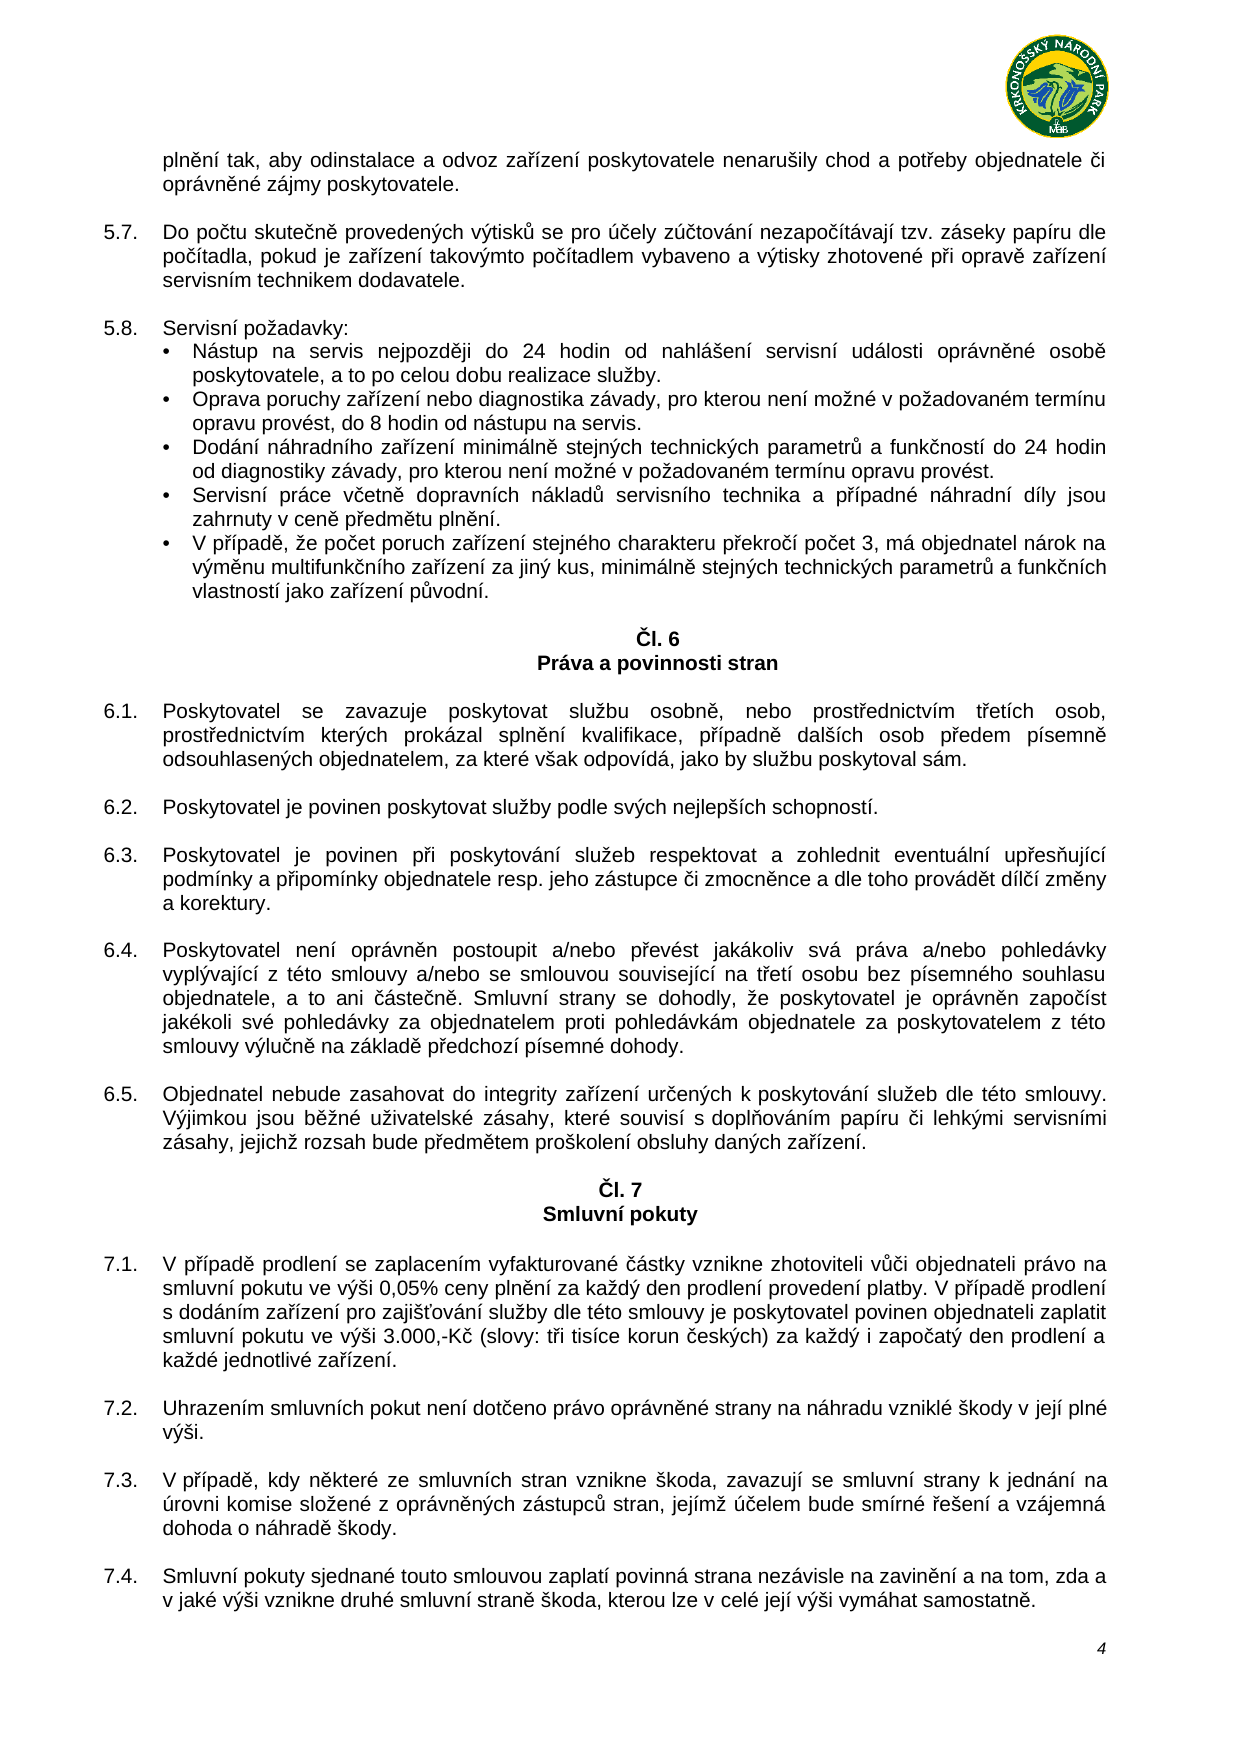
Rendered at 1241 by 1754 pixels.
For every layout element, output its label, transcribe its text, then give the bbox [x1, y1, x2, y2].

text • Oprava poruchy zařízení nebo diagnostika závady, pro kterou není možné v požadovaném termínu opravu provést, do 8 hodin od nástupu na servis. [162, 387, 1107, 435]
text Čl. 6 [208, 627, 1107, 651]
text • Nástup na servis nejpozději do 24 hodin od nahlášení servisní události oprávněné osobě poskytovatele, a to po celou dobu realizace služby. [162, 339, 1107, 387]
list Poskytovatel je povinen poskytovat služby podle svých nejlepších schopností. [103, 794, 1107, 818]
text Smluvní pokuty [133, 1202, 1107, 1252]
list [103, 148, 1107, 196]
list Uhrazením smluvních pokut není dotčeno právo oprávněné strany na náhradu vzniklé škody v její plné výši. [103, 1396, 1107, 1444]
text • Servisní práce včetně dopravních nákladů servisního technika a případné náhradní díly jsou zahrnuty v ceně předmětu plnění. [162, 483, 1107, 531]
list Poskytovatel se zavazuje poskytovat službu osobně, nebo prostřednictvím třetích osob, prostřednictvím kterých prokázal splnění kvalifikace, případně dalších osob předem písemně odsouhlasených objednatelem, za které však odpovídá, jako by službu poskytoval sám. [103, 699, 1107, 771]
list Do počtu skutečně provedených výtisků se pro účely zúčtování nezapočítávají tzv. záseky papíru dle počítadla, pokud je zařízení takovýmto počítadlem vybaveno a výtisky zhotovené při opravě zařízení servisním technikem dodavatele. [103, 219, 1107, 291]
text • V případě, že počet poruch zařízení stejného charakteru překročí počet 3, má objednatel nárok na výměnu multifunkčního zařízení za jiný kus, minimálně stejných technických parametrů a funkčních vlastností jako zařízení původní. [162, 531, 1107, 603]
text Práva a povinnosti stran [208, 651, 1107, 675]
text Čl. 7 [133, 1178, 1107, 1202]
list V případě, kdy některé ze smluvních stran vznikne škoda, zavazují se smluvní strany k jednání na úrovni komise složené z oprávněných zástupců stran, jejímž účelem bude smírné řešení a vzájemná dohoda o náhradě škody. [103, 1468, 1107, 1540]
list Poskytovatel je povinen při poskytování služeb respektovat a zohlednit eventuální upřesňující podmínky a připomínky objednatele resp. jeho zástupce či zmocněnce a dle toho provádět dílčí změny a korektury. [103, 842, 1107, 914]
list Servisní požadavky: [103, 315, 1107, 339]
list Objednatel nebude zasahovat do integrity zařízení určených k poskytování služeb dle této smlouvy. Výjimkou jsou běžné uživatelské zásahy, které souvisí s doplňováním papíru či lehkými servisními zásahy, jejichž rozsah bude předmětem proškolení obsluhy daných zařízení. [103, 1082, 1107, 1154]
list Smluvní pokuty sjednané touto smlouvou zaplatí povinná strana nezávisle na zavinění a na tom, zda a v jaké výši vznikne druhé smluvní straně škoda, kterou lze v celé její výši vymáhat samostatně. [103, 1564, 1107, 1612]
list V případě prodlení se zaplacením vyfakturované částky vznikne zhotoviteli vůči objednateli právo na smluvní pokutu ve výši 0,05% ceny plnění za každý den prodlení provedení platby. V případě prodlení s dodáním zařízení pro zajišťování služby dle této smlouvy je poskytovatel povinen objednateli zaplatit smluvní pokutu ve výši 3.000,-Kč (slovy: tři tisíce korun českých) za každý i započatý den prodlení a každé jednotlivé zařízení. [103, 1252, 1107, 1372]
list Poskytovatel není oprávněn postoupit a/nebo převést jakákoliv svá práva a/nebo pohledávky vyplývající z této smlouvy a/nebo se smlouvou související na třetí osobu bez písemného souhlasu objednatele, a to ani částečně. Smluvní strany se dohodly, že poskytovatel je oprávněn započíst jakékoli své pohledávky za objednatelem proti pohledávkám objednatele za poskytovatelem z této smlouvy výlučně na základě předchozí písemné dohody. [103, 938, 1107, 1058]
text • Dodání náhradního zařízení minimálně stejných technických parametrů a funkčností do 24 hodin od diagnostiky závady, pro kterou není možné v požadovaném termínu opravu provést. [162, 435, 1107, 483]
picture [985, 13, 1130, 159]
